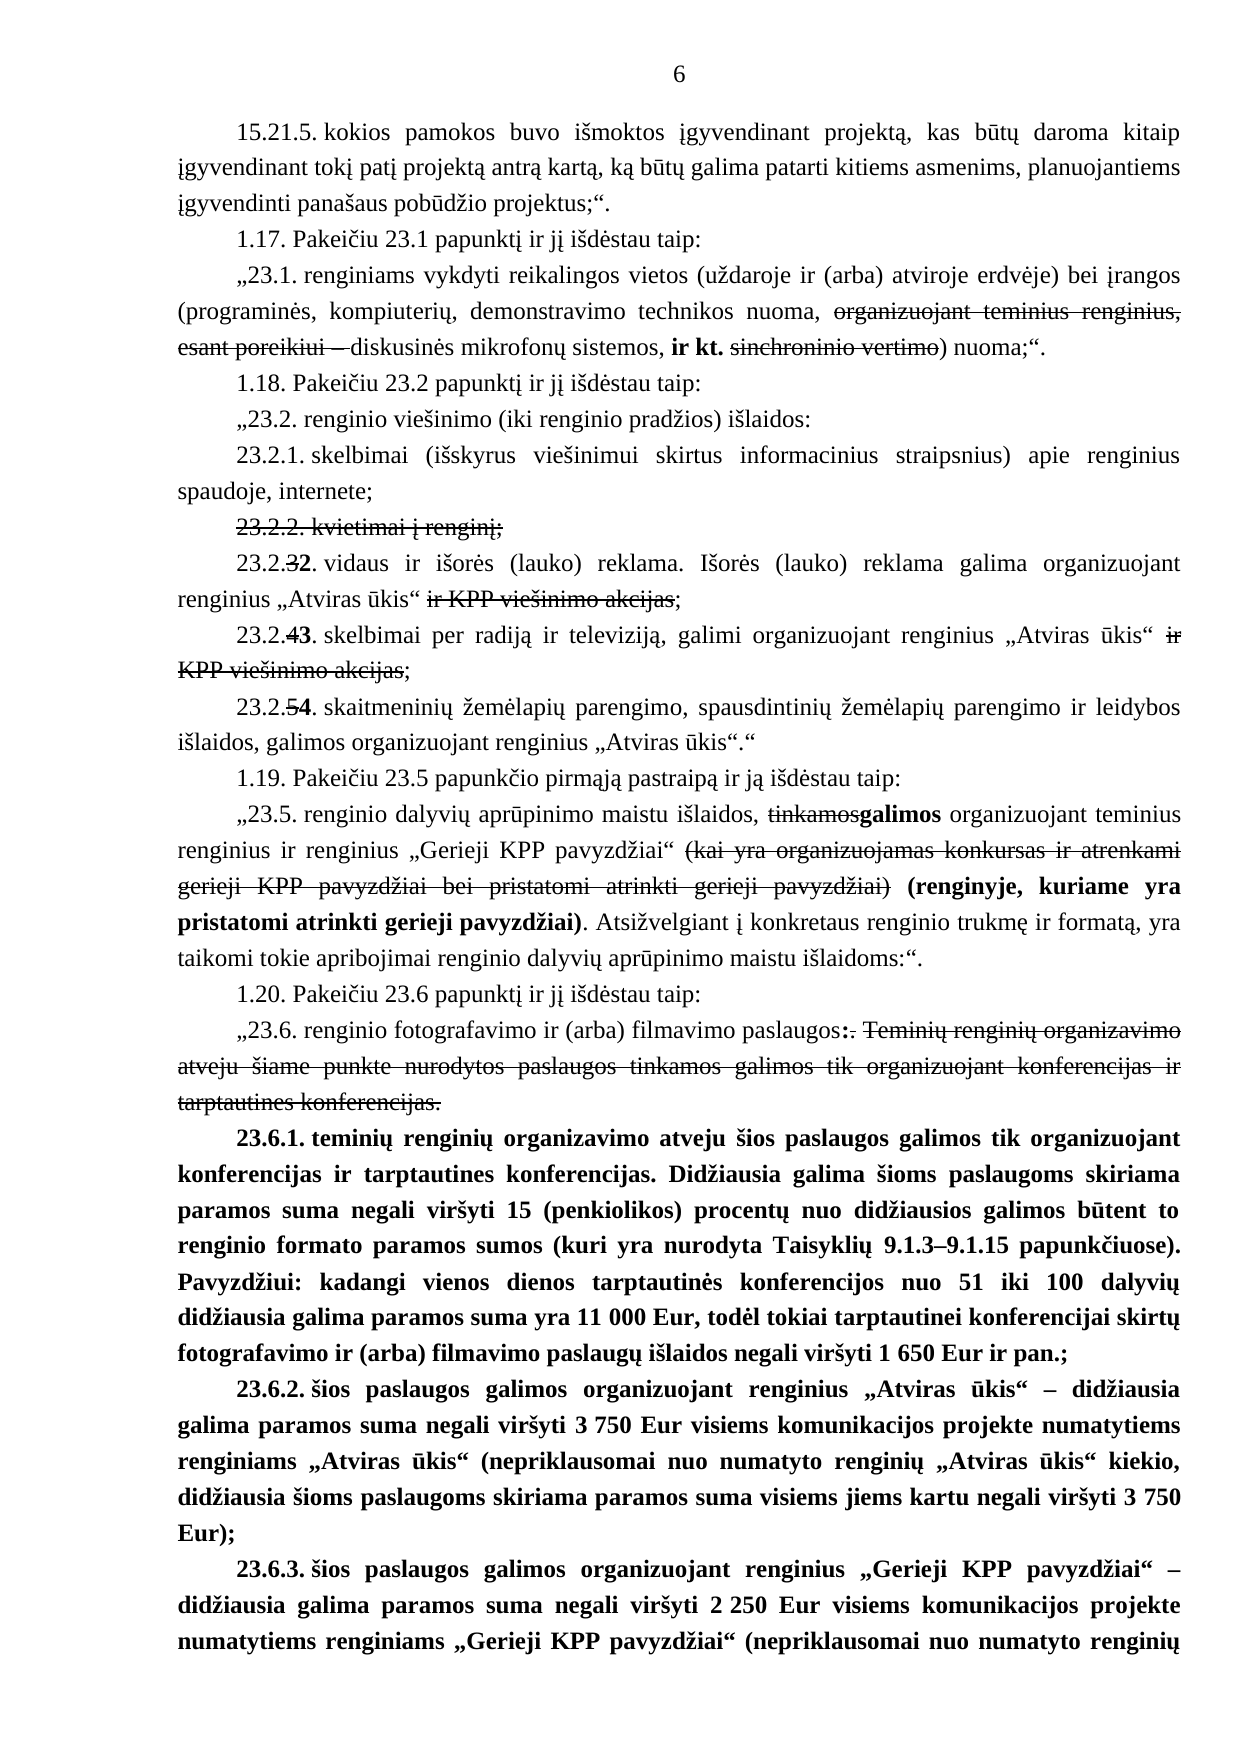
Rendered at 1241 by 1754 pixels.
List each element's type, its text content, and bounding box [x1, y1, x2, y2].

text „23.6. renginio fotografavimo ir (arba) filmavimo paslaugos:. Teminių renginių organizavimo atveju šiame punkte nurodytos paslaugos tinkamos galimos tik organizuojant konferencijas ir tarptautines konferencijas. [177, 1015, 1181, 1067]
text 23.6.2. šios paslaugos galimos organizuojant renginius „Atviras ūkis“ – didžiausia galima paramos suma negali viršyti 3 750 Eur visiems komunikacijos projekte numatytiems renginiams „Atviras ūkis“ (nepriklausomai nuo numatyto renginių „Atviras ūkis“ kiekio, didžiausia šioms paslaugoms skiriama paramos suma visiems jiems kartu negali viršyti 3 750 Eur); [177, 1374, 1181, 1547]
text 23.2.1. skelbimai (išskyrus viešinimui skirtus informacinius straipsnius) apie renginius spaudoje, internete; [177, 440, 1181, 505]
text 23.2.2. kvietimai į renginį; [177, 512, 1181, 541]
text 1.20. Pakeičiu 23.6 papunktį ir jį išdėstau taip: [177, 979, 1181, 1008]
text 1.19. Pakeičiu 23.5 papunkčio pirmąją pastraipą ir ją išdėstau taip: [177, 763, 1181, 792]
text 23.2.43. skelbimai per radiją ir televiziją, galimi organizuojant renginius „Atviras ūkis“ ir KPP viešinimo akcijas; [177, 620, 1181, 684]
text 1.18. Pakeičiu 23.2 papunktį ir jį išdėstau taip: [177, 368, 1181, 397]
text „23.1. renginiams vykdyti reikalingos vietos (uždaroje ir (arba) atviroje erdvėje) bei įrangos (programinės, kompiuterių, demonstravimo technikos nuoma, organizuojant teminius renginius, esant poreikiui – diskusinės mikrofonų sistemos, ir kt. sinchroninio vertimo) nuoma;“. [177, 260, 1181, 361]
text „23.6. renginio fotografavimo ir (arba) filmavimo paslaugos:. Teminių renginių organizavimo atveju šiame punkte nurodytos paslaugos tinkamos galimos tik organizuojant konferencijas ir tarptautines konferencijas. [177, 1068, 1181, 1116]
text 1.17. Pakeičiu 23.1 papunktį ir jį išdėstau taip: [177, 224, 1181, 253]
text „23.2. renginio viešinimo (iki renginio pradžios) išlaidos: [177, 404, 1181, 433]
text 23.2.32. vidaus ir išorės (lauko) reklama. Išorės (lauko) reklama galima organizuojant renginius „Atviras ūkis“ ir KPP viešinimo akcijas; [177, 548, 1181, 612]
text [177, 1554, 1181, 1655]
text „23.5. renginio dalyvių aprūpinimo maistu išlaidos, tinkamosgalimos organizuojant teminius renginius ir renginius „Gerieji KPP pavyzdžiai“ (kai yra organizuojamas konkursas ir atrenkami gerieji KPP pavyzdžiai bei pristatomi atrinkti gerieji pavyzdžiai) (renginyje, kuriame yra pristatomi atrinkti gerieji pavyzdžiai). Atsižvelgiant į konkretaus renginio trukmę ir formatą, yra taikomi tokie apribojimai renginio dalyvių aprūpinimo maistu išlaidoms:“. [177, 799, 1181, 972]
text 23.6.1. teminių renginių organizavimo atveju šios paslaugos galimos tik organizuojant konferencijas ir tarptautines konferencijas. Didžiausia galima šioms paslaugoms skiriama paramos suma negali viršyti 15 (penkiolikos) procentų nuo didžiausios galimos būtent to renginio formato paramos sumos (kuri yra nurodyta Taisyklių 9.1.3–9.1.15 papunkčiuose). Pavyzdžiui: kadangi vienos dienos tarptautinės konferencijos nuo 51 iki 100 dalyvių didžiausia galima paramos suma yra 11 000 Eur, todėl tokiai tarptautinei konferencijai skirtų fotografavimo ir (arba) filmavimo paslaugų išlaidos negali viršyti 1 650 Eur ir pan.; [177, 1123, 1181, 1367]
text 23.2.54. skaitmeninių žemėlapių parengimo, spausdintinių žemėlapių parengimo ir leidybos išlaidos, galimos organizuojant renginius „Atviras ūkis“.“ [177, 692, 1181, 756]
text 15.21.5. kokios pamokos buvo išmoktos įgyvendinant projektą, kas būtų daroma kitaip įgyvendinant tokį patį projektą antrą kartą, ką būtų galima patarti kitiems asmenims, planuojantiems įgyvendinti panašaus pobūdžio projektus;“. [177, 117, 1181, 217]
